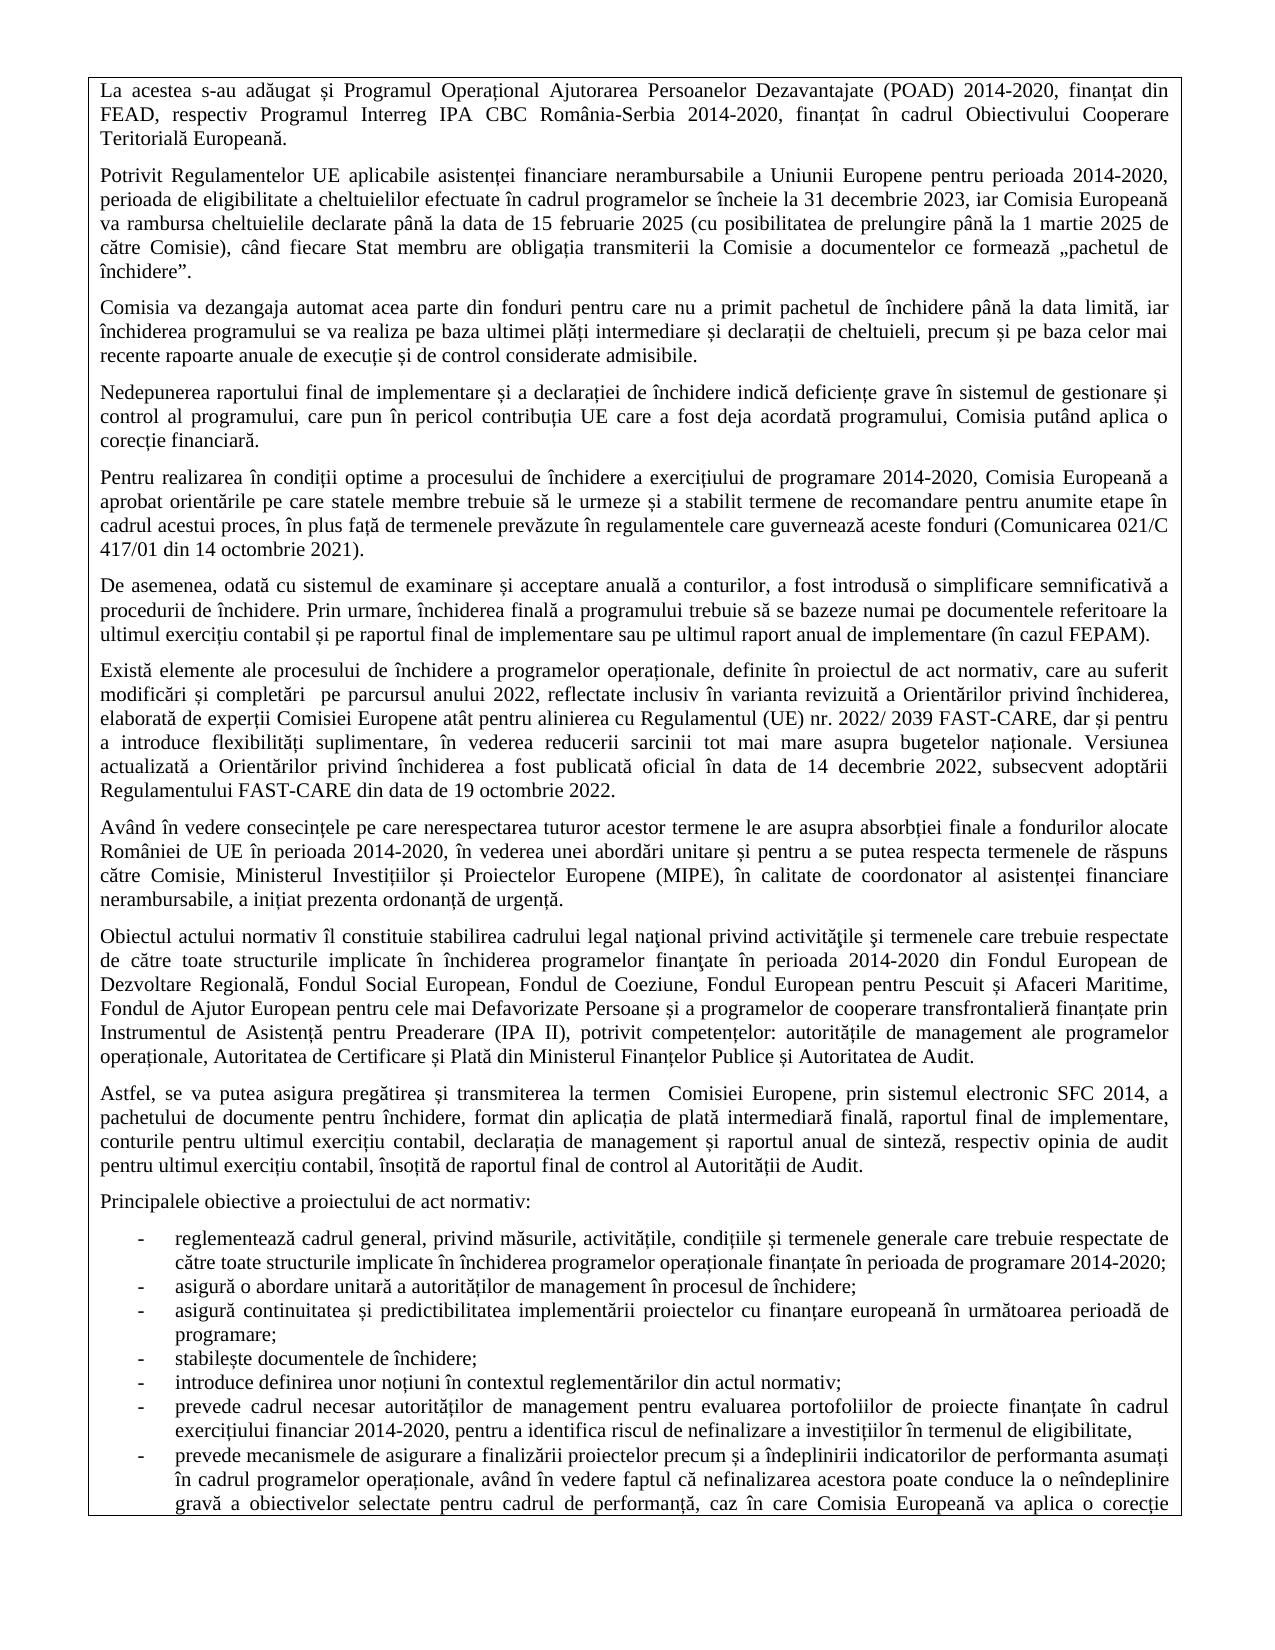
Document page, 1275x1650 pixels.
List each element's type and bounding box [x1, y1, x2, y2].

table_header [89, 78, 1181, 1515]
